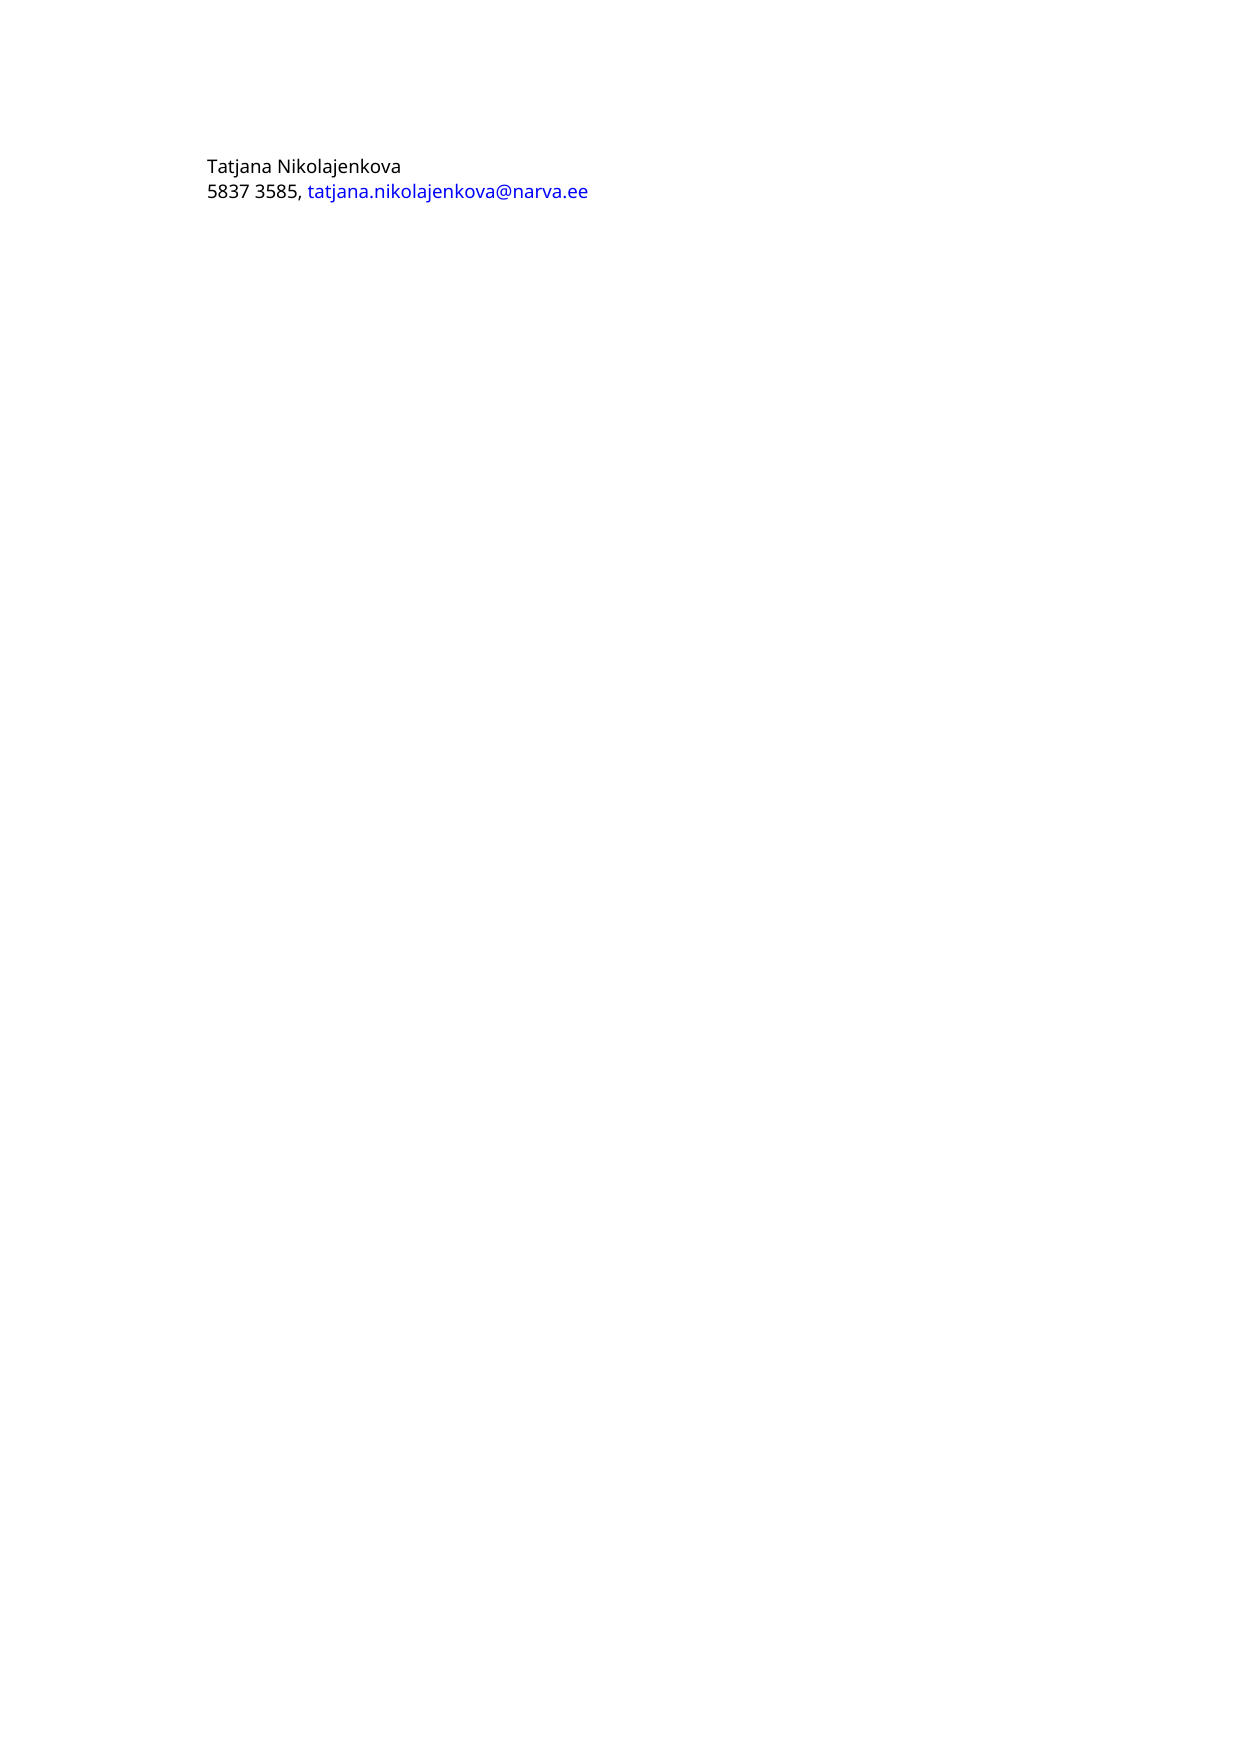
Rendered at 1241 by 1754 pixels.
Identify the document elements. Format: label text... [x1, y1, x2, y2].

text Tatjana Nikolajenkova [207, 128, 1092, 179]
text 5837 3585, tatjana.nikolajenkova@narva.ee [207, 179, 1092, 204]
